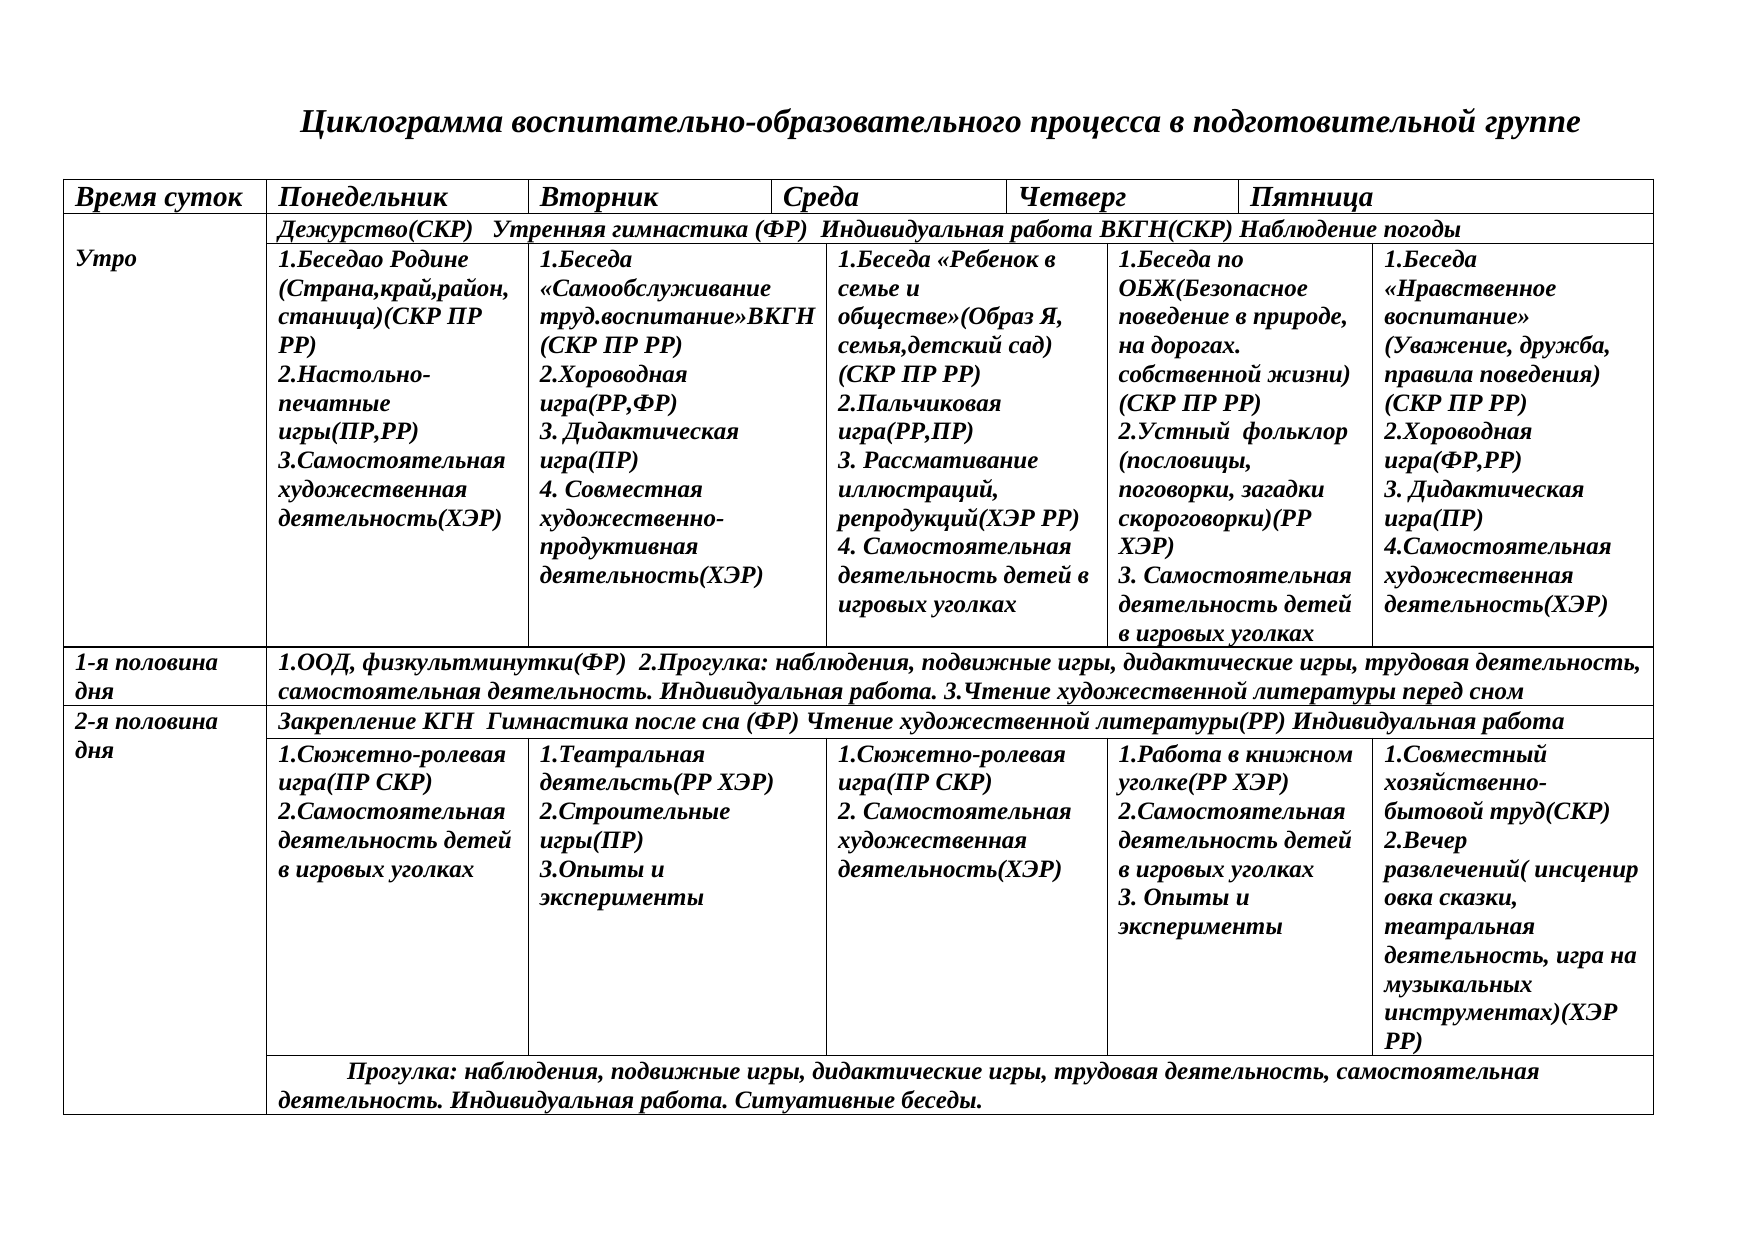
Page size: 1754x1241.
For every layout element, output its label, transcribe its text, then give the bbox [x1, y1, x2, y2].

table_cell 2-я половина дня [64, 706, 266, 1113]
table_cell 1.Беседа по ОБЖ(Безопасное поведение в природе, на дорогах. собственной жизни) (СКР ПР РР) 2.Устный фольклор (пословицы, поговорки, загадки скороговорки)(РР ХЭР) 3. Самостоятельная деятельность детей в игровых уголках [1108, 244, 1372, 646]
table_cell 1.Работа в книжном уголке(РР ХЭР) 2.Самостоятельная деятельность детей в игровых уголках 3. Опыты и эксперименты [1108, 739, 1372, 1055]
table_cell 1.Беседа «Ребенок в семье и обществе»(Образ Я, семья,детский сад) (СКР ПР РР) 2.Пальчиковая игра(РР,ПР) 3. Рассмативание иллюстраций, репродукций(ХЭР РР) 4. Самостоятельная деятельность детей в игровых уголках [827, 244, 1107, 646]
table_cell Дежурство(СКР) Утренняя гимнастика (ФР) Индивидуальная работа ВКГН(СКР) Наблюдение погоды [267, 214, 1653, 243]
table_cell 1.ООД, физкультминутки(ФР) 2.Прогулка: наблюдения, подвижные игры, дидактические игры, трудовая деятельность, самостоятельная деятельность. Индивидуальная работа. 3.Чтение художественной литературы перед сном [267, 648, 1653, 705]
table_header Пятница [1239, 180, 1653, 213]
table_cell Закрепление КГН Гимнастика после сна (ФР) Чтение художественной литературы(РР) Индивидуальная работа [267, 706, 1653, 738]
table_cell Утро [64, 214, 266, 646]
table_header Понедельник [267, 180, 528, 213]
table_cell 1.Сюжетно-ролевая игра(ПР СКР) 2. Самостоятельная художественная деятельность(ХЭР) [827, 739, 1107, 1055]
table_cell 1.Беседао Родине (Страна,край,район, станица)(СКР ПР РР) 2.Настольно-печатные игры(ПР,РР) 3.Самостоятельная художественная деятельность(ХЭР) [267, 244, 528, 646]
table_cell 1.Театральная деятельсть(РР ХЭР) 2.Строительные игры(ПР) 3.Опыты и эксперименты [529, 739, 826, 1055]
text Циклограмма воспитательно-образовательного процесса в подготовительной группе [75, 102, 1679, 140]
table_cell 1.Сюжетно-ролевая игра(ПР СКР) 2.Самостоятельная деятельность детей в игровых уголках [267, 739, 528, 1055]
table_cell Прогулка: наблюдения, подвижные игры, дидактические игры, трудовая деятельность, самостоятельная деятельность. Индивидуальная работа. Ситуативные беседы. [267, 1056, 1653, 1113]
table_header Вторник [529, 180, 771, 213]
table_header Четверг [1007, 180, 1238, 213]
table_header Среда [772, 180, 1006, 213]
table_cell 1.Беседа «Нравственное воспитание» (Уважение, дружба, правила поведения) (СКР ПР РР) 2.Хороводная игра(ФР,РР) 3. Дидактическая игра(ПР) 4.Самостоятельная художественная деятельность(ХЭР) [1373, 244, 1653, 646]
table_cell 1.Беседа «Самообслуживание труд.воспитание»ВКГН (СКР ПР РР) 2.Хороводная игра(РР,ФР) 3. Дидактическая игра(ПР) 4. Совместная художественно-продуктивная деятельность(ХЭР) [529, 244, 826, 646]
table_header Время суток [64, 180, 266, 213]
table_cell 1.Совместный хозяйственно-бытовой труд(СКР) 2.Вечер развлечений( инсценировка сказки, театральная деятельность, игра на музыкальных инструментах)(ХЭР РР) [1373, 739, 1653, 1055]
table_cell 1-я половина дня [64, 648, 266, 705]
